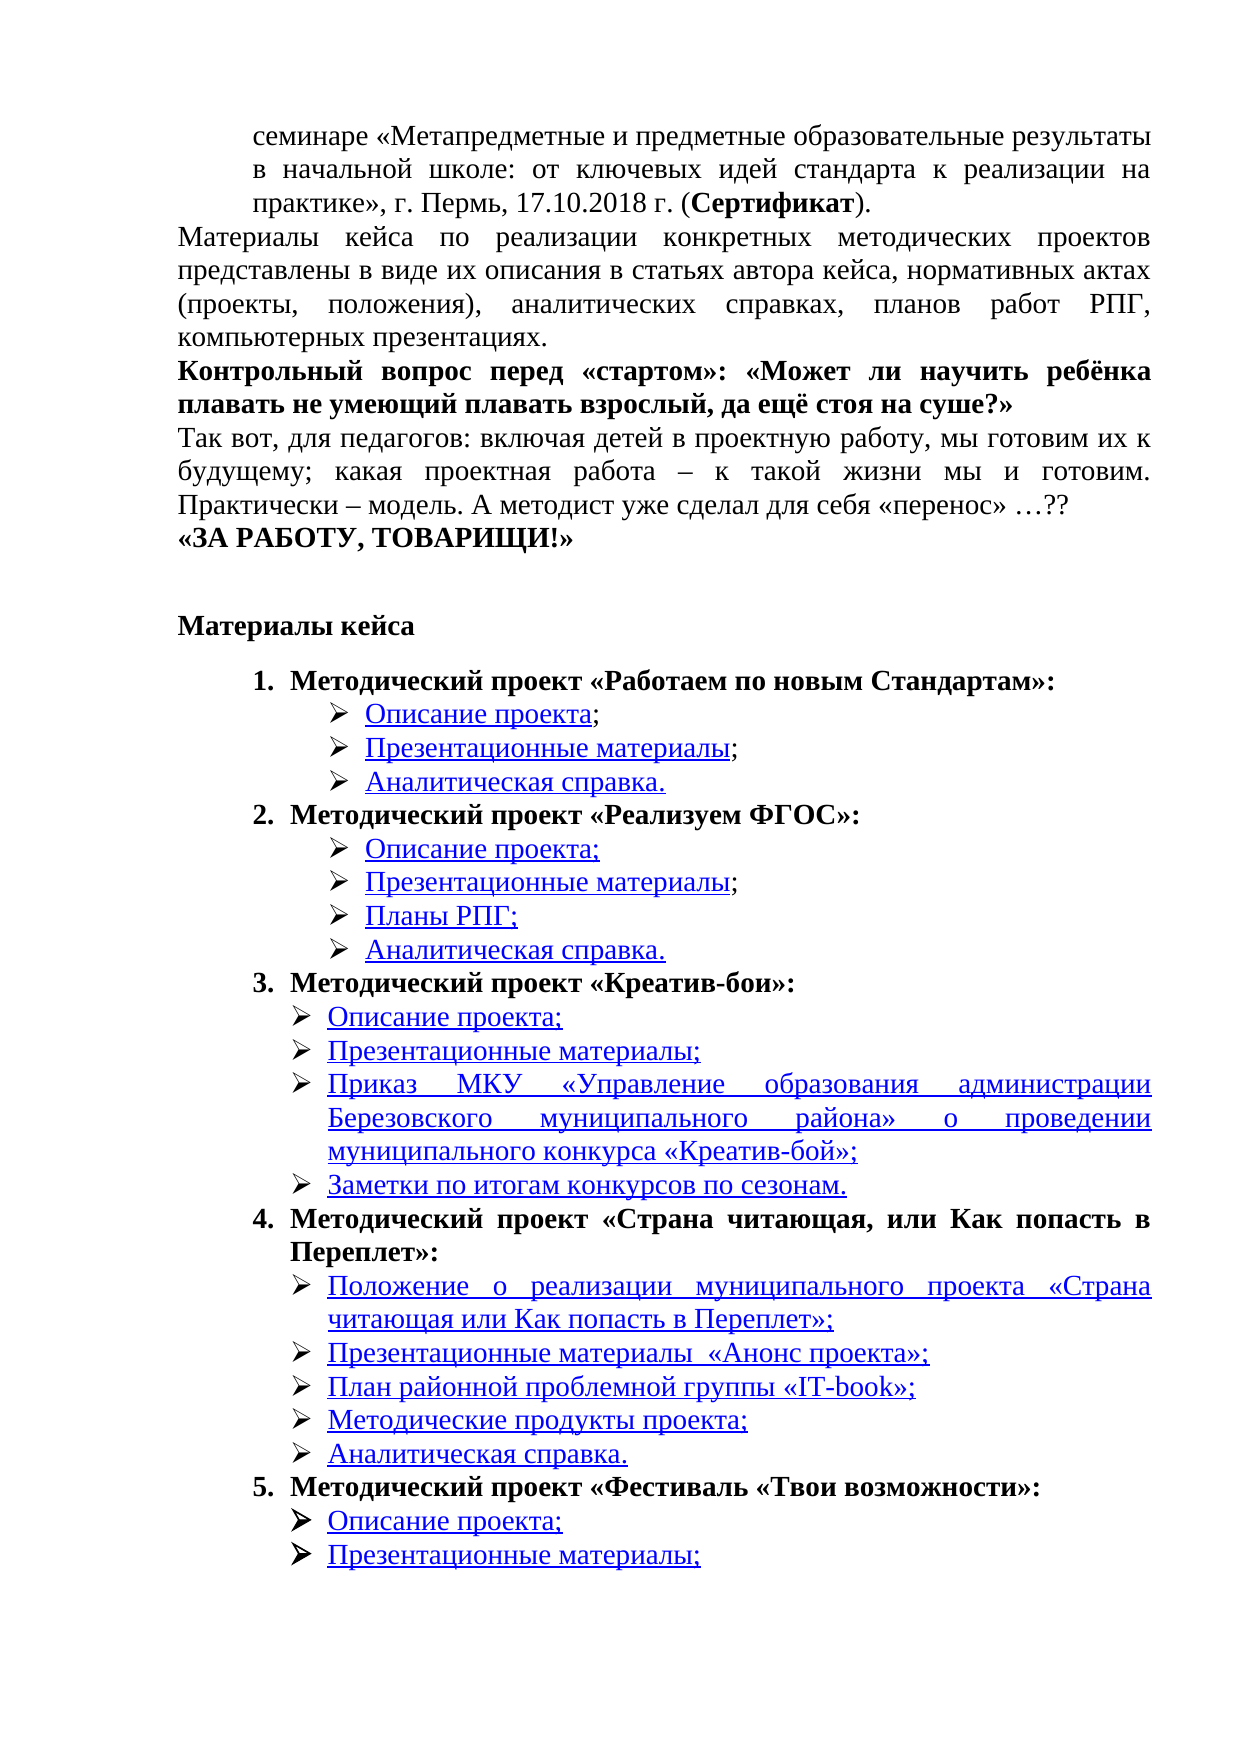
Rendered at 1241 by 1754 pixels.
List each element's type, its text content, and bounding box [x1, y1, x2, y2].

list Методический проект «Страна читающая, или Как попасть в Переплет»: [252, 1201, 1152, 1268]
text Материалы кейса [177, 608, 1152, 642]
list Методический проект «Реализуем ФГОС»: [252, 797, 1152, 831]
list Презентационные материалы; [327, 730, 1152, 764]
list Заметки по итогам конкурсов по сезонам. [290, 1167, 1152, 1201]
list Презентационные материалы «Анонс проекта»; [290, 1335, 1152, 1369]
list Методический проект «Креатив-бои»: [252, 966, 1152, 999]
list Описание проекта; [327, 696, 1152, 730]
list Методический проект «Работаем по новым Стандартам»: [252, 663, 1152, 696]
list Презентационные материалы; [327, 864, 1152, 898]
list Презентационные материалы; [290, 1537, 1152, 1570]
list Приказ МКУ «Управление образования администрации Березовского муниципального района» о проведении муниципального конкурса «Креатив-бой»; [290, 1066, 1152, 1167]
list Методические продукты проекта; [290, 1402, 1152, 1436]
list Аналитическая справка. [327, 764, 1152, 797]
text Так вот, для педагогов: включая детей в проектную работу, мы готовим их к будущему; какая проектная работа – к такой жизни мы и готовим. Практически – модель. А методист уже сделал для себя «перенос» …?? [177, 420, 1152, 521]
list Методический проект «Фестиваль «Твои возможности»: [252, 1469, 1152, 1503]
list План районной проблемной группы «IT-book»; [290, 1369, 1152, 1402]
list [215, 118, 1152, 219]
list Положение о реализации муниципального проекта «Страна читающая или Как попасть в Переплет»; [290, 1268, 1152, 1335]
list Описание проекта; [290, 999, 1152, 1033]
text «ЗА РАБОТУ, ТОВАРИЩИ!» [177, 521, 1152, 554]
list Описание проекта; [290, 1503, 1152, 1537]
list Планы РПГ; [327, 898, 1152, 932]
list Аналитическая справка. [290, 1436, 1152, 1469]
text Материалы кейса по реализации конкретных методических проектов представлены в виде их описания в статьях автора кейса, нормативных актах (проекты, положения), аналитических справках, планов работ РПГ, компьютерных презентациях. [177, 219, 1152, 353]
list Презентационные материалы; [290, 1033, 1152, 1066]
list Аналитическая справка. [327, 932, 1152, 966]
text Контрольный вопрос перед «стартом»: «Может ли научить ребёнка плавать не умеющий плавать взрослый, да ещё стоя на суше?» [177, 353, 1152, 420]
list Описание проекта; [327, 831, 1152, 864]
